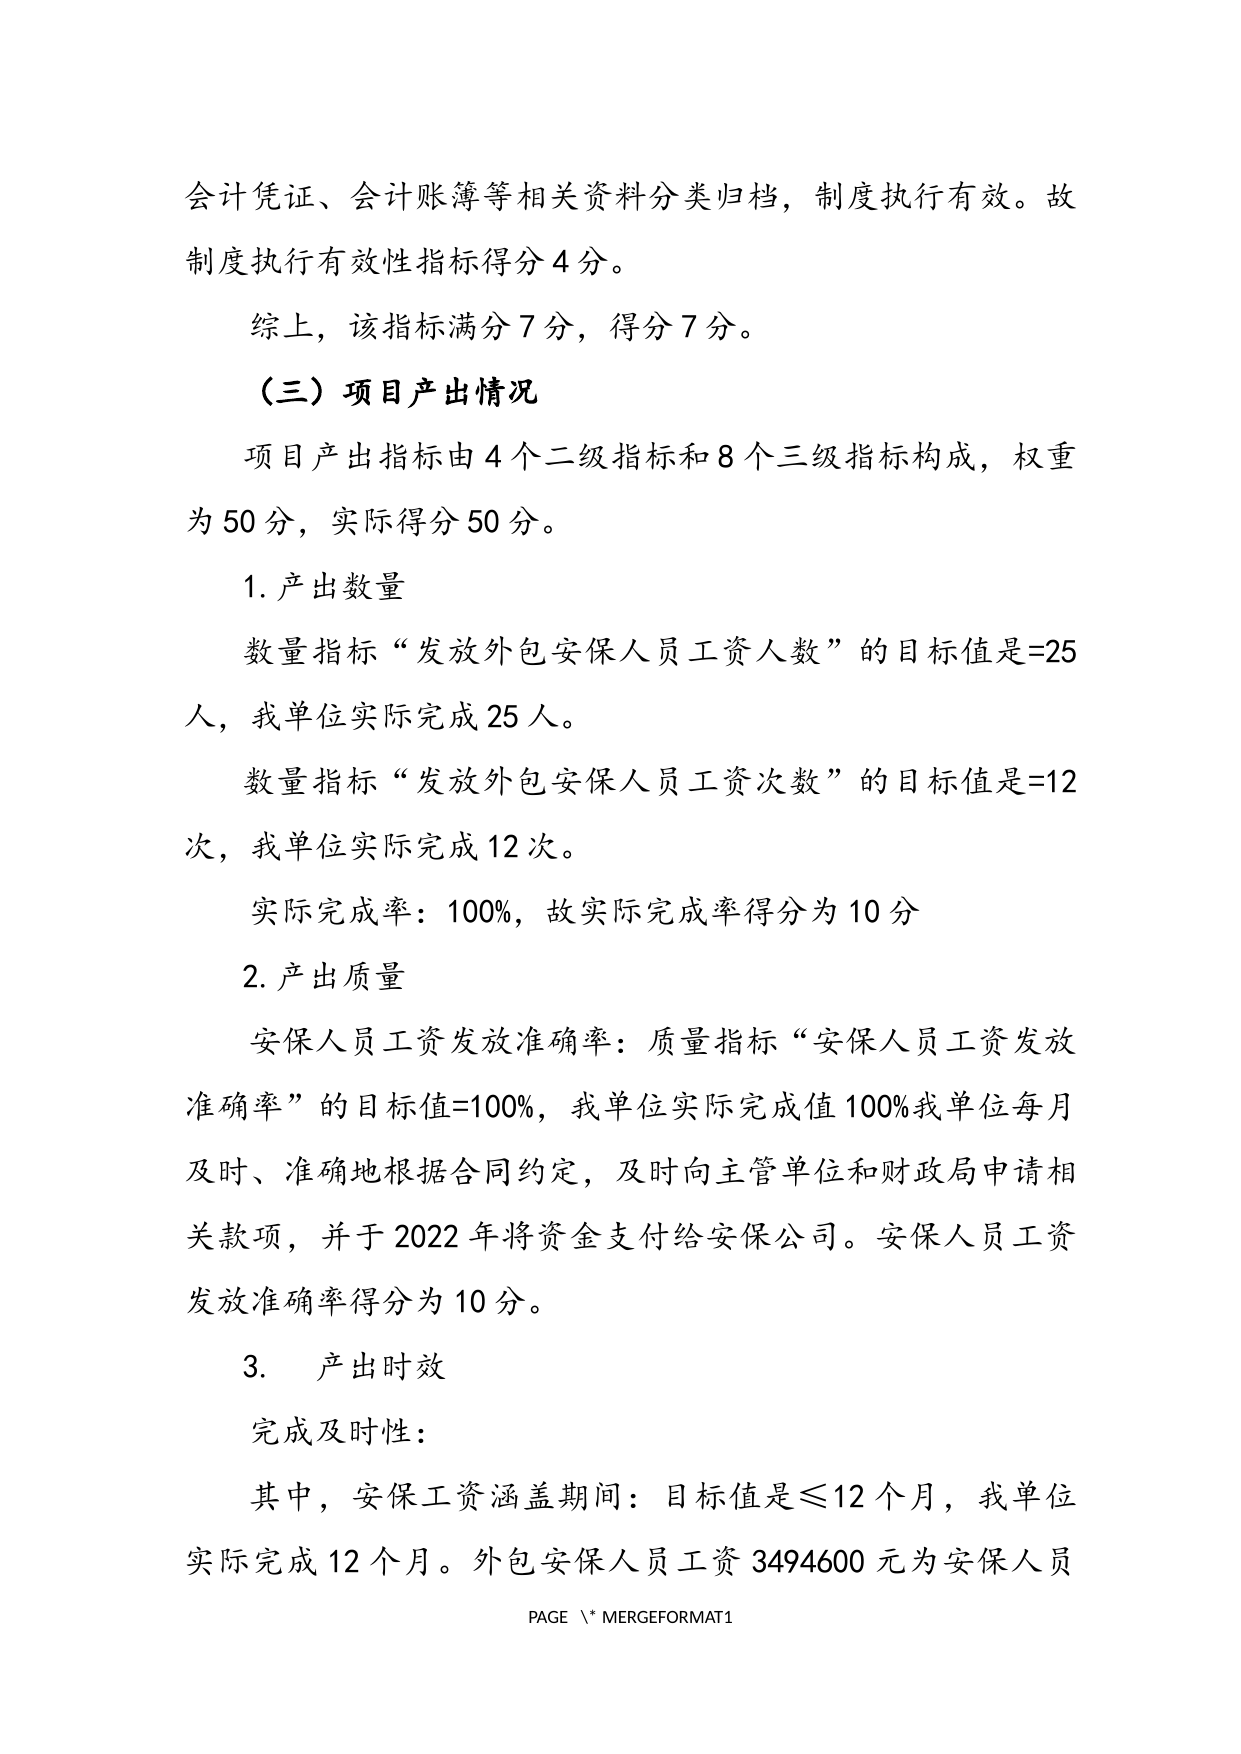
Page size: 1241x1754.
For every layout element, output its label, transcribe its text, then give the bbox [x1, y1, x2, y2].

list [183, 162, 1078, 292]
list 产出时效 [183, 1332, 1078, 1397]
text 项目产出指标由4个二级指标和8个三级指标构成，权重为50分，实际得分50分。 [183, 422, 1078, 552]
text （三）项目产出情况 [183, 357, 1078, 422]
text 数量指标“发放外包安保人员工资人数”的目标值是=25人，我单位实际完成25人。 [183, 617, 1078, 747]
list 2.产出质量 [242, 942, 1078, 1007]
text 实际完成率：100%，故实际完成率得分为10分 [183, 877, 1078, 942]
text 1.产出数量 [183, 552, 1078, 617]
list 完成及时性： [183, 1397, 1078, 1462]
list 安保人员工资发放准确率：质量指标“安保人员工资发放准确率”的目标值=100%，我单位实际完成值100%我单位每月及时、准确地根据合同约定，及时向主管单位和财政局申请相关款项，并于2022年将资金支付给安保公司。安保人员工资发放准确率得分为10分。 [183, 1007, 1078, 1332]
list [183, 1462, 1078, 1592]
list 综上，该指标满分7分，得分7分。 [183, 292, 1078, 357]
text 数量指标“发放外包安保人员工资次数”的目标值是=12次，我单位实际完成12次。 [183, 747, 1078, 877]
